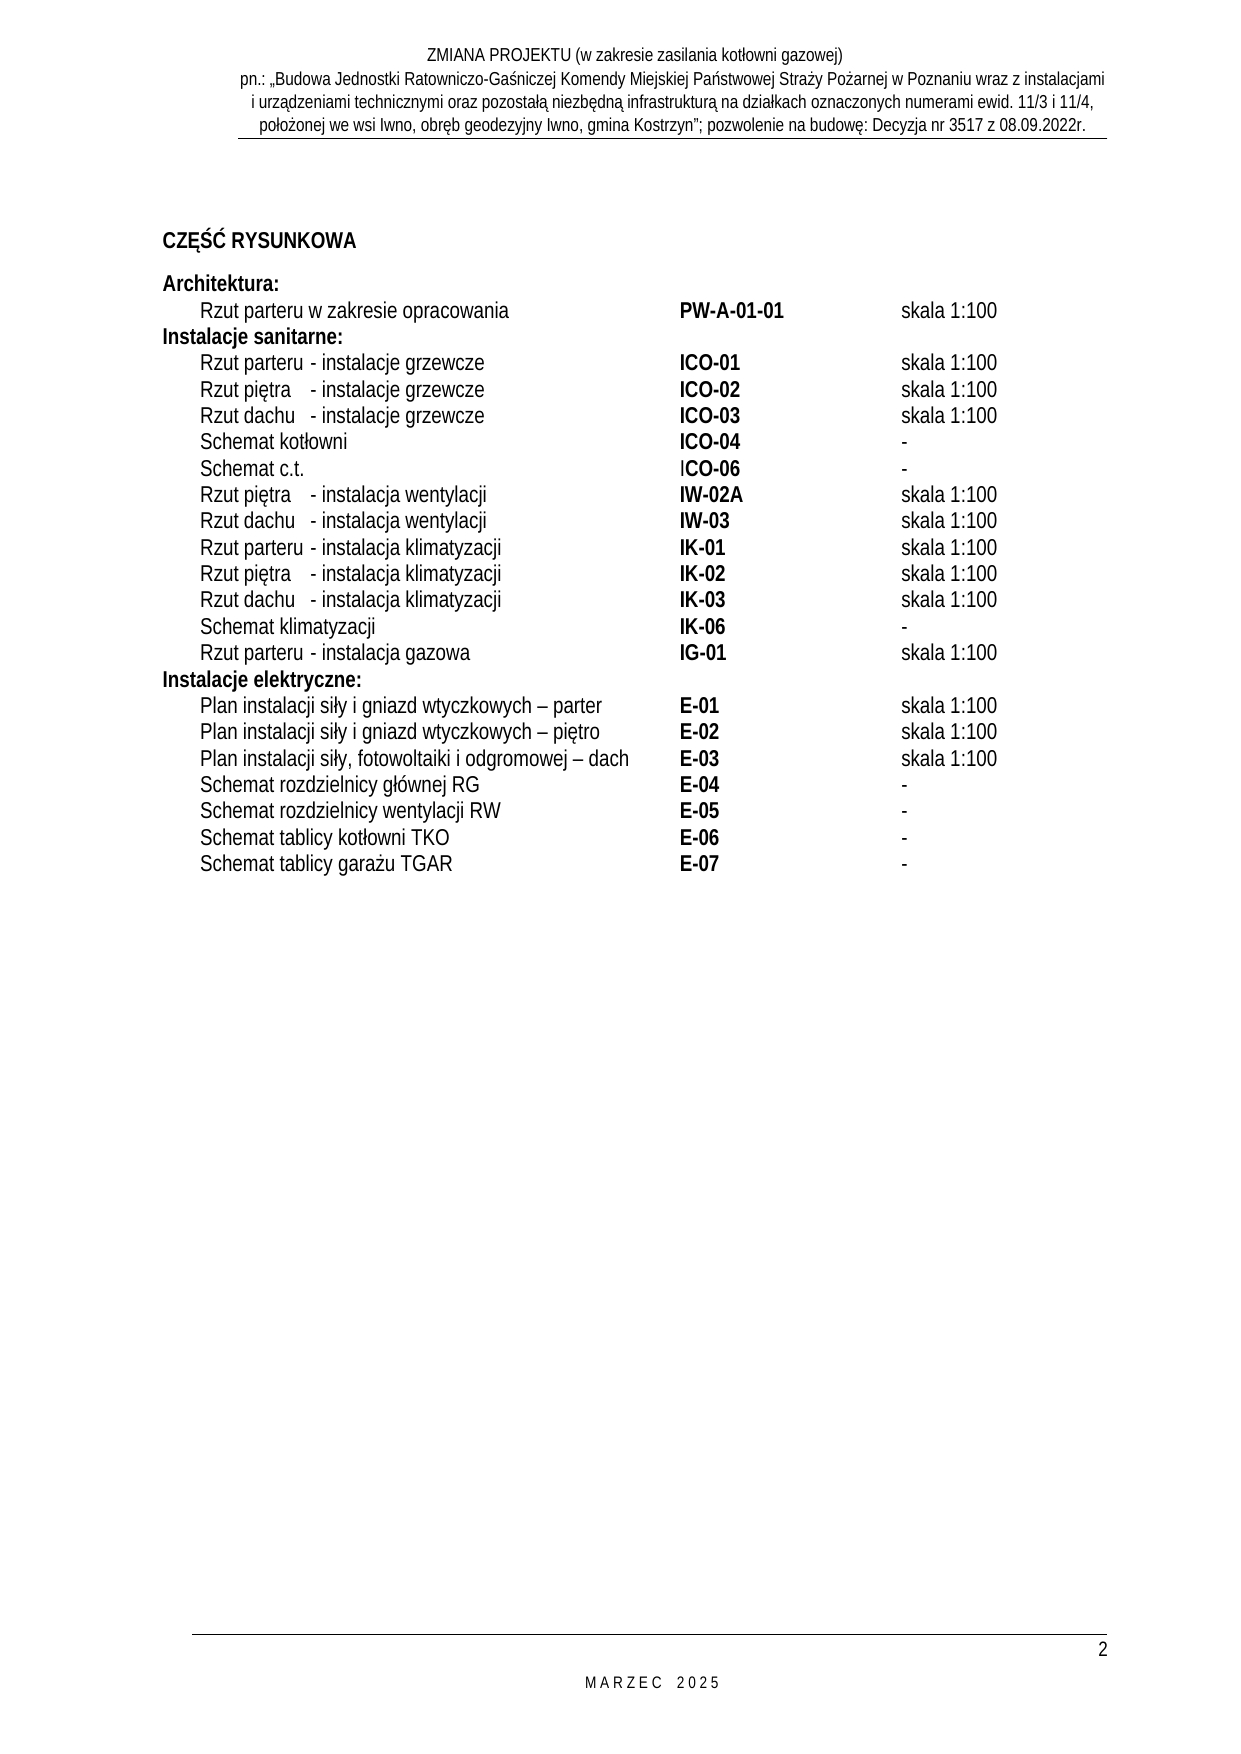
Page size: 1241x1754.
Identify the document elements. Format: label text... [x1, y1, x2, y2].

text Schemat kotłowni ICO-04 - [162, 428, 1122, 455]
text Rzut parteru w zakresie opracowania PW-A-01-01 skala 1:100 [162, 297, 1122, 323]
text Rzut parteru - instalacje grzewcze ICO-01 skala 1:100 [162, 349, 1122, 376]
text Schemat rozdzielnicy głównej RG E-04 - [162, 771, 1122, 797]
text Rzut dachu - instalacje grzewcze ICO-03 skala 1:100 [162, 402, 1122, 428]
text Rzut dachu - instalacja wentylacji IW-03 skala 1:100 [162, 507, 1122, 534]
text Rzut parteru - instalacja gazowa IG-01 skala 1:100 [162, 639, 1122, 666]
text Plan instalacji siły i gniazd wtyczkowych – parter E-01 skala 1:100 [162, 692, 1122, 718]
text CZĘŚĆ RYSUNKOWA [162, 227, 1122, 253]
text Plan instalacji siły i gniazd wtyczkowych – piętro E-02 skala 1:100 [162, 718, 1122, 744]
text Rzut piętra - instalacja wentylacji IW-02A skala 1:100 [162, 481, 1122, 507]
text Schemat tablicy kotłowni TKO E-06 - [162, 824, 1122, 850]
text Schemat rozdzielnicy wentylacji RW E-05 - [162, 797, 1122, 824]
text Instalacje elektryczne: [162, 666, 1122, 692]
text Plan instalacji siły, fotowoltaiki i odgromowej – dach E-03 skala 1:100 [162, 744, 1122, 771]
text Instalacje sanitarne: [162, 323, 1122, 349]
text Rzut piętra - instalacja klimatyzacji IK-02 skala 1:100 [162, 560, 1122, 586]
text Schemat tablicy garażu TGAR E-07 - [162, 850, 1122, 876]
text Schemat c.t. ICO-06 - [162, 455, 1122, 481]
text Rzut piętra - instalacje grzewcze ICO-02 skala 1:100 [162, 376, 1122, 402]
text Rzut parteru - instalacja klimatyzacji IK-01 skala 1:100 [162, 534, 1122, 560]
text Rzut dachu - instalacja klimatyzacji IK-03 skala 1:100 [162, 586, 1122, 613]
text Schemat klimatyzacji IK-06 - [162, 613, 1122, 639]
text Architektura: [162, 270, 1122, 297]
